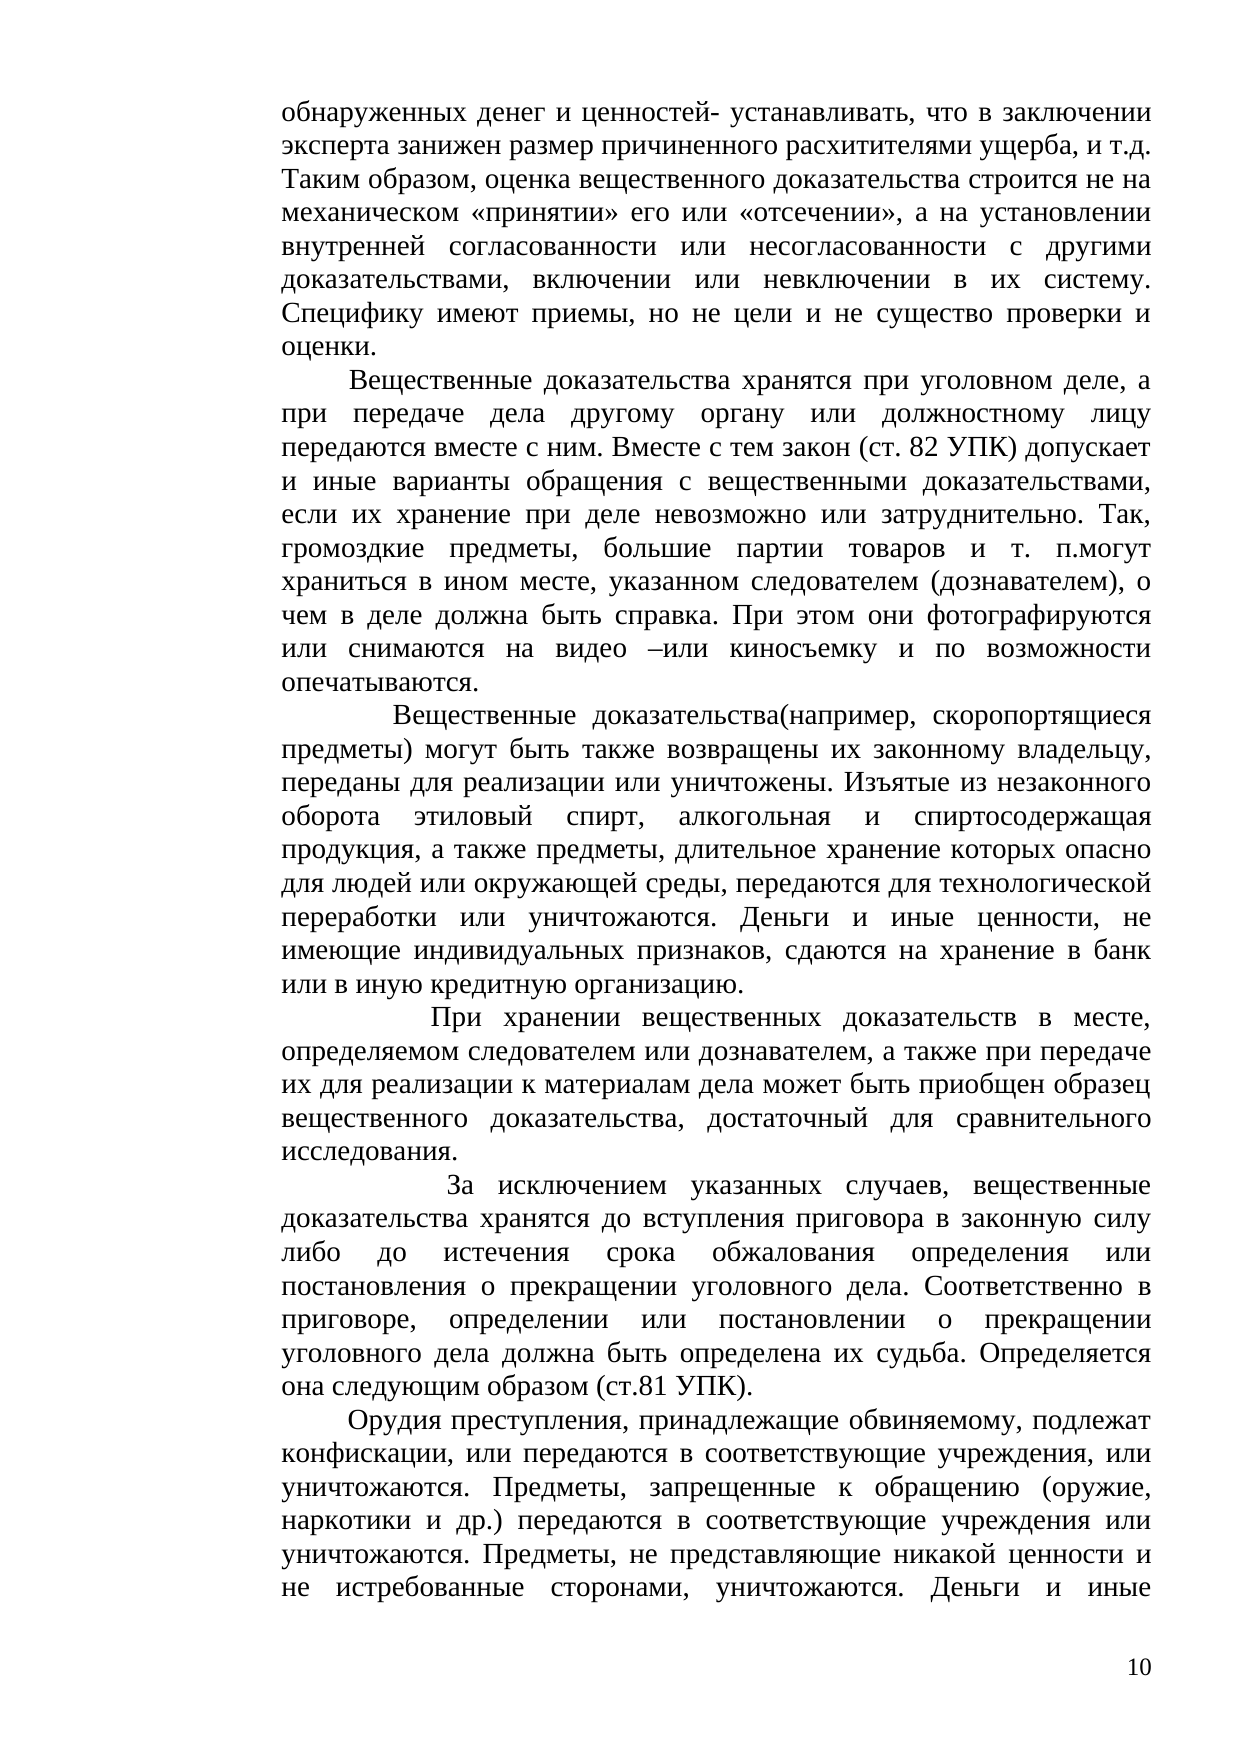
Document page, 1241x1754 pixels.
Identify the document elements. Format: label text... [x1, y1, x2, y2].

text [281, 1402, 1152, 1603]
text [281, 94, 1152, 362]
text Вещественные доказательства(например, скоропортящиеся предметы) могут быть также возвращены их законному владельцу, переданы для реализации или уничтожены. Изъятые из незаконного оборота этиловый спирт, алкогольная и спиртосодержащая продукция, а также предметы, длительное хранение которых опасно для людей или окружающей среды, передаются для технологической переработки или уничтожаются. Деньги и иные ценности, не имеющие индивидуальных признаков, сдаются на хранение в банк или в иную кредитную организацию. [281, 697, 1152, 999]
text Вещественные доказательства хранятся при уголовном деле, а при передаче дела другому органу или должностному лицу передаются вместе с ним. Вместе с тем закон (ст. 82 УПК) допускает и иные варианты обращения с вещественными доказательствами, если их хранение при деле невозможно или затруднительно. Так, громоздкие предметы, большие партии товаров и т. п.могут храниться в ином месте, указанном следователем (дознавателем), о чем в деле должна быть справка. При этом они фотографируются или снимаются на видео –или киносъемку и по возможности опечатываются. [281, 362, 1152, 697]
text За исключением указанных случаев, вещественные доказательства хранятся до вступления приговора в законную силу либо до истечения срока обжалования определения или постановления о прекращении уголовного дела. Соответственно в приговоре, определении или постановлении о прекращении уголовного дела должна быть определена их судьба. Определяется она следующим образом (ст.81 УПК). [281, 1167, 1152, 1402]
text При хранении вещественных доказательств в месте, определяемом следователем или дознавателем, а также при передаче их для реализации к материалам дела может быть приобщен образец вещественного доказательства, достаточный для сравнительного исследования. [281, 999, 1152, 1167]
